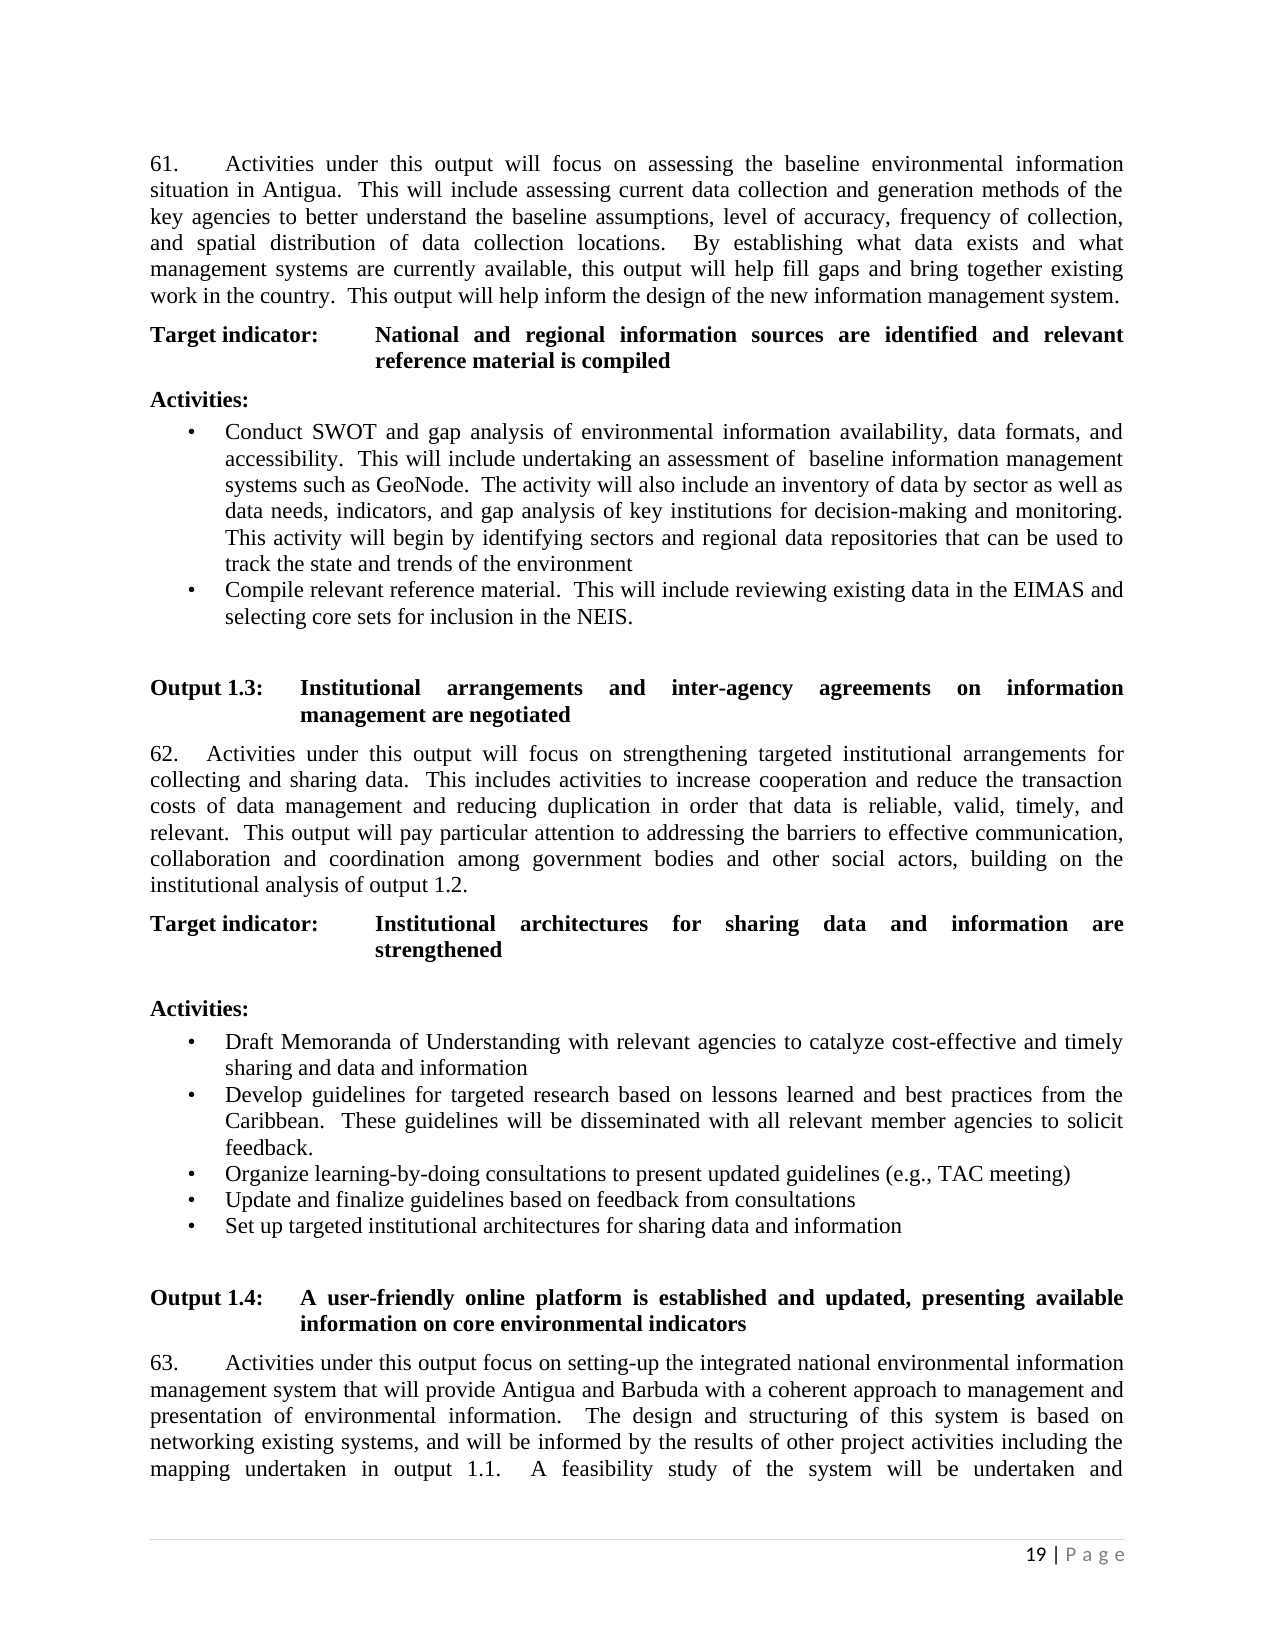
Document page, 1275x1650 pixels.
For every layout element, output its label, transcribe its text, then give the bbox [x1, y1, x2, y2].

text Output 1.4: A user-friendly online platform is established and updated, presenting available information on core environmental indicators [150, 1284, 1125, 1337]
list Organize learning-by-doing consultations to present updated guidelines (e.g., TAC meeting) [187, 1160, 1125, 1186]
text Activities: [150, 996, 1125, 1022]
text Activities under this output will focus on assessing the baseline environmental information situation in Antigua. This will include assessing current data collection and generation methods of the key agencies to better understand the baseline assumptions, level of accuracy, frequency of collection, and spatial distribution of data collection locations. By establishing what data exists and what management systems are currently available, this output will help fill gaps and bring together existing work in the country. This output will help inform the design of the new information management system. [150, 150, 1125, 308]
list Conduct SWOT and gap analysis of environmental information availability, data formats, and accessibility. This will include undertaking an assessment of baseline information management systems such as GeoNode. The activity will also include an inventory of data by sector as well as data needs, indicators, and gap analysis of key institutions for decision-making and monitoring. This activity will begin by identifying sectors and regional data repositories that can be used to track the state and trends of the environment [187, 418, 1125, 577]
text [150, 1349, 1125, 1481]
list Update and finalize guidelines based on feedback from consultations [187, 1186, 1125, 1213]
list Compile relevant reference material. This will include reviewing existing data in the EIMAS and selecting core sets for inclusion in the NEIS. [187, 577, 1125, 629]
list Draft Memoranda of Understanding with relevant agencies to catalyze cost-effective and timely sharing and data and information [187, 1028, 1125, 1081]
list Target indicator: National and regional information sources are identified and relevant reference material is compiled [150, 321, 1125, 373]
list Set up targeted institutional architectures for sharing data and information [187, 1213, 1125, 1239]
text Activities: [150, 386, 1125, 412]
list Develop guidelines for targeted research based on lessons learned and best practices from the Caribbean. These guidelines will be disseminated with all relevant member agencies to solicit feedback. [187, 1081, 1125, 1160]
list Target indicator: Institutional architectures for sharing data and information are strengthened [150, 910, 1125, 963]
text Output 1.3: Institutional arrangements and inter-agency agreements on information management are negotiated [150, 674, 1125, 727]
text Activities under this output will focus on strengthening targeted institutional arrangements for collecting and sharing data. This includes activities to increase cooperation and reduce the transaction costs of data management and reducing duplication in order that data is reliable, valid, timely, and relevant. This output will pay particular attention to addressing the barriers to effective communication, collaboration and coordination among government bodies and other social actors, building on the institutional analysis of output 1.2. [150, 739, 1125, 898]
